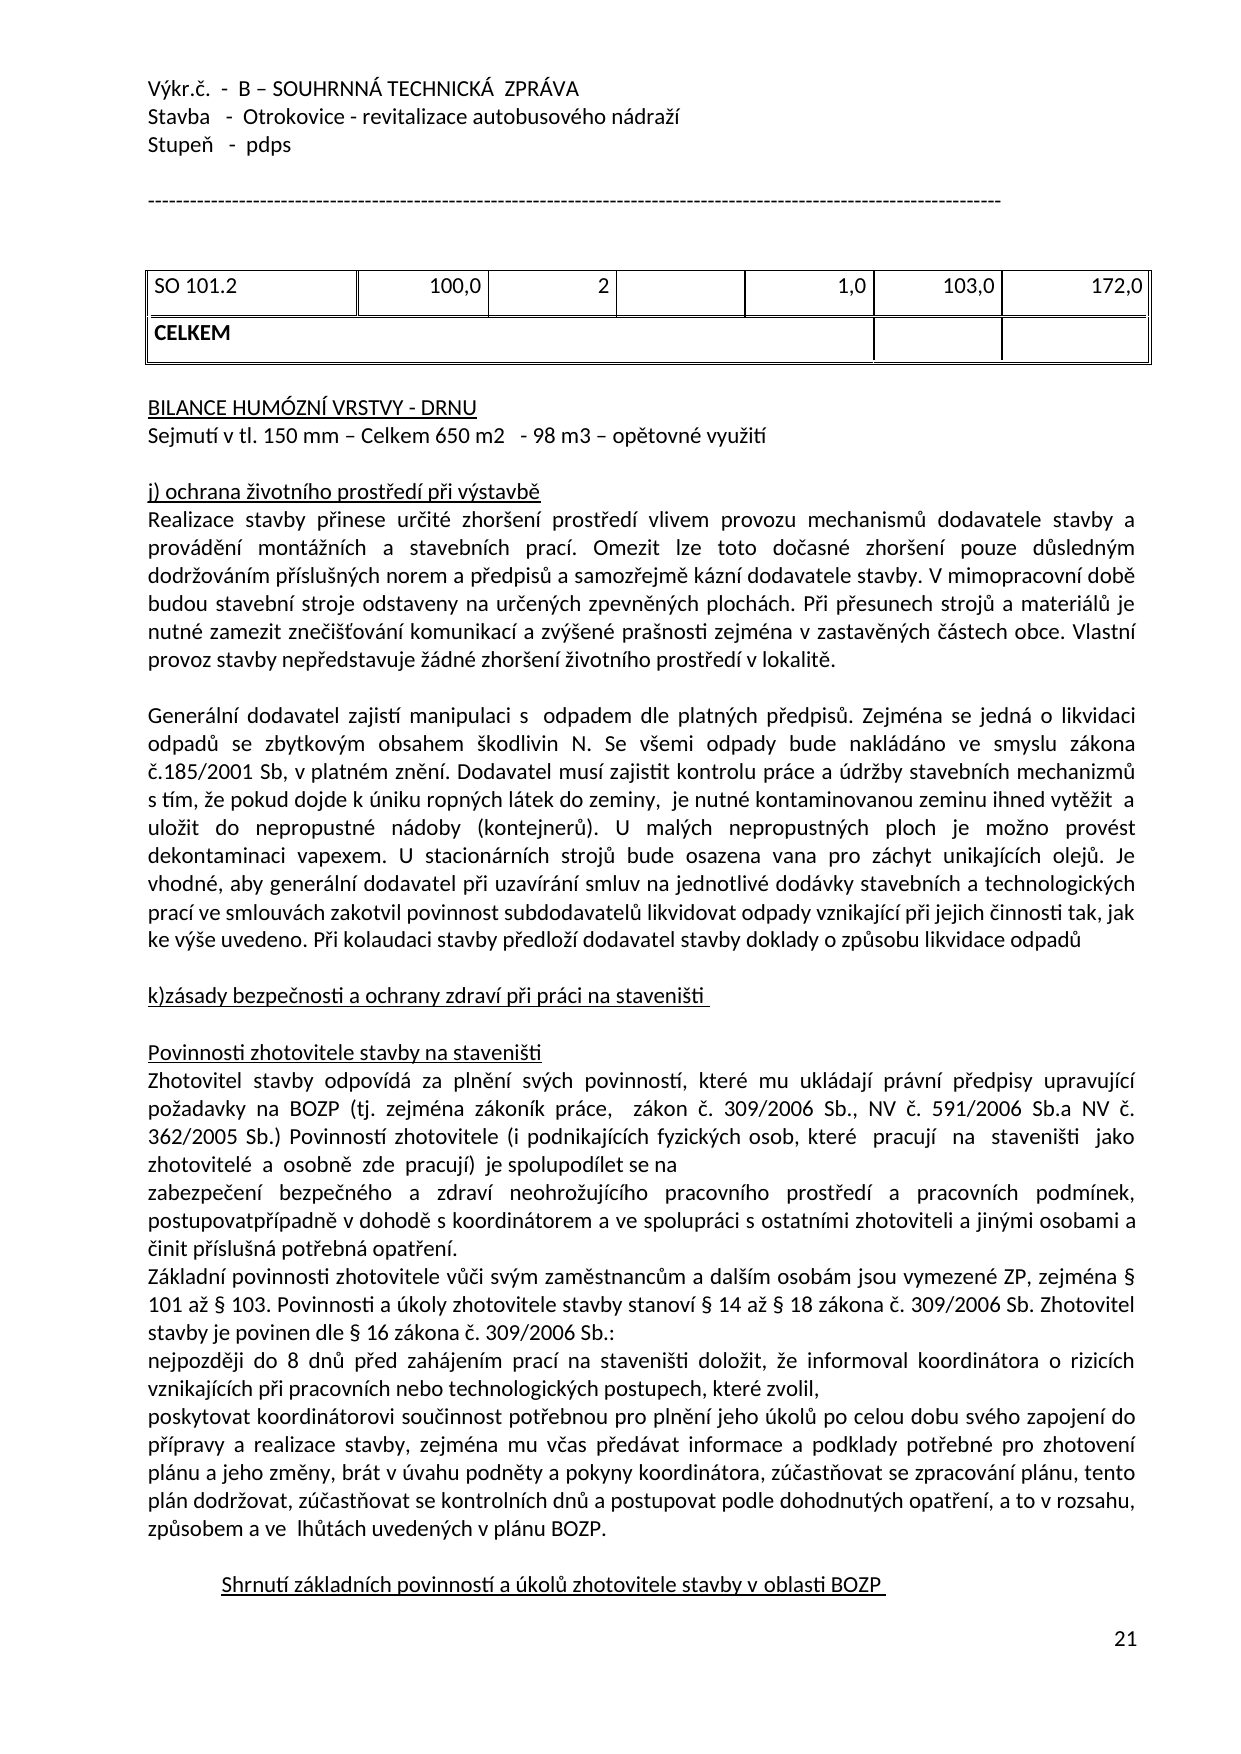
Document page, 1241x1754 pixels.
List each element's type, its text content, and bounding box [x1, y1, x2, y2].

text nejpozději do 8 dnů před zahájením prací na staveništi doložit, že informoval koordinátora o rizicích vznikajících při pracovních nebo technologických postupech, které zvolil, [148, 1346, 1137, 1402]
text Sejmutí v tl. 150 mm – Celkem 650 m2 - 98 m3 – opětovné využití [148, 421, 1137, 449]
table_cell SO 101.2 [148, 271, 356, 315]
table_cell CELKEM [147, 315, 873, 362]
text Realizace stavby přinese určité zhoršení prostředí vlivem provozu mechanismů dodavatele stavby a provádění montážních a stavebních prací. Omezit lze toto dočasné zhoršení pouze důsledným dodržováním příslušných norem a předpisů a samozřejmě kázní dodavatele stavby. V mimopracovní době budou stavební stroje odstaveny na určených zpevněných plochách. Při přesunech strojů a materiálů je nutné zamezit znečišťování komunikací a zvýšené prašnosti zejména v zastavěných částech obce. Vlastní provoz stavby nepředstavuje žádné zhoršení životního prostředí v lokalitě. [148, 505, 1137, 673]
text zabezpečení bezpečného a zdraví neohrožujícího pracovního prostředí a pracovních podmínek, postupovatpřípadně v dohodě s koordinátorem a ve spolupráci s ostatními zhotoviteli a jinými osobami a činit příslušná potřebná opatření. [148, 1178, 1137, 1262]
text Shrnutí základních povinností a úkolů zhotovitele stavby v oblasti BOZP [148, 1570, 1137, 1598]
text poskytovat koordinátorovi součinnost potřebnou pro plnění jeho úkolů po celou dobu svého zapojení do přípravy a realizace stavby, zejména mu včas předávat informace a podklady potřebné pro zhotovení plánu a jeho změny, brát v úvahu podněty a pokyny koordinátora, zúčastňovat se zpracování plánu, tento plán dodržovat, zúčastňovat se kontrolních dnů a postupovat podle dohodnutých opatření, a to v rozsahu, způsobem a ve lhůtách uvedených v plánu BOZP. [148, 1402, 1137, 1542]
table_cell 1,0 [746, 271, 873, 315]
table_cell [873, 318, 1002, 362]
text Základní povinnosti zhotovitele vůči svým zaměstnancům a dalším osobám jsou vymezené ZP, zejména § 101 až § 103. Povinnosti a úkoly zhotovitele stavby stanoví § 14 až § 18 zákona č. 309/2006 Sb. Zhotovitel stavby je povinen dle § 16 zákona č. 309/2006 Sb.: [148, 1262, 1137, 1346]
table_cell [1002, 315, 1150, 362]
text Zhotovitel stavby odpovídá za plnění svých povinností, které mu ukládají právní předpisy upravující požadavky na BOZP (tj. zejména zákoník práce, zákon č. 309/2006 Sb., NV č. 591/2006 Sb.a NV č. 362/2005 Sb.) Povinností zhotovitele (i podnikajících fyzických osob, které pracují na staveništi jako zhotovitelé a osobně zde pracují) je spolupodílet se na [148, 1066, 1137, 1178]
text BILANCE HUMÓZNÍ VRSTVY - DRNU [148, 393, 1137, 421]
table_cell [617, 271, 744, 315]
table_cell 103,0 [875, 271, 1001, 315]
text j) ochrana životního prostředí při výstavbě [148, 477, 1137, 505]
table_cell 2 [489, 271, 616, 315]
table_cell 100,0 [359, 271, 488, 315]
text Povinnosti zhotovitele stavby na staveništi [148, 1038, 1137, 1066]
text Generální dodavatel zajistí manipulaci s odpadem dle platných předpisů. Zejména se jedná o likvidaci odpadů se zbytkovým obsahem škodlivin N. Se všemi odpady bude nakládáno ve smyslu zákona č.185/2001 Sb, v platném znění. Dodavatel musí zajistit kontrolu práce a údržby stavebních mechanizmů s tím, že pokud dojde k úniku ropných látek do zeminy, je nutné kontaminovanou zeminu ihned vytěžit a uložit do nepropustné nádoby (kontejnerů). U malých nepropustných ploch je možno provést dekontaminaci vapexem. U stacionárních strojů bude osazena vana pro záchyt unikajících olejů. Je vhodné, aby generální dodavatel při uzavírání smluv na jednotlivé dodávky stavebních a technologických prací ve smlouvách zakotvil povinnost subdodavatelů likvidovat odpady vznikající při jejich činnosti tak, jak ke výše uvedeno. Při kolaudaci stavby předloží dodavatel stavby doklady o způsobu likvidace odpadů [148, 701, 1137, 954]
table_cell 172,0 [1003, 271, 1148, 315]
text k)zásady bezpečnosti a ochrany zdraví při práci na staveništi [148, 982, 1137, 1010]
